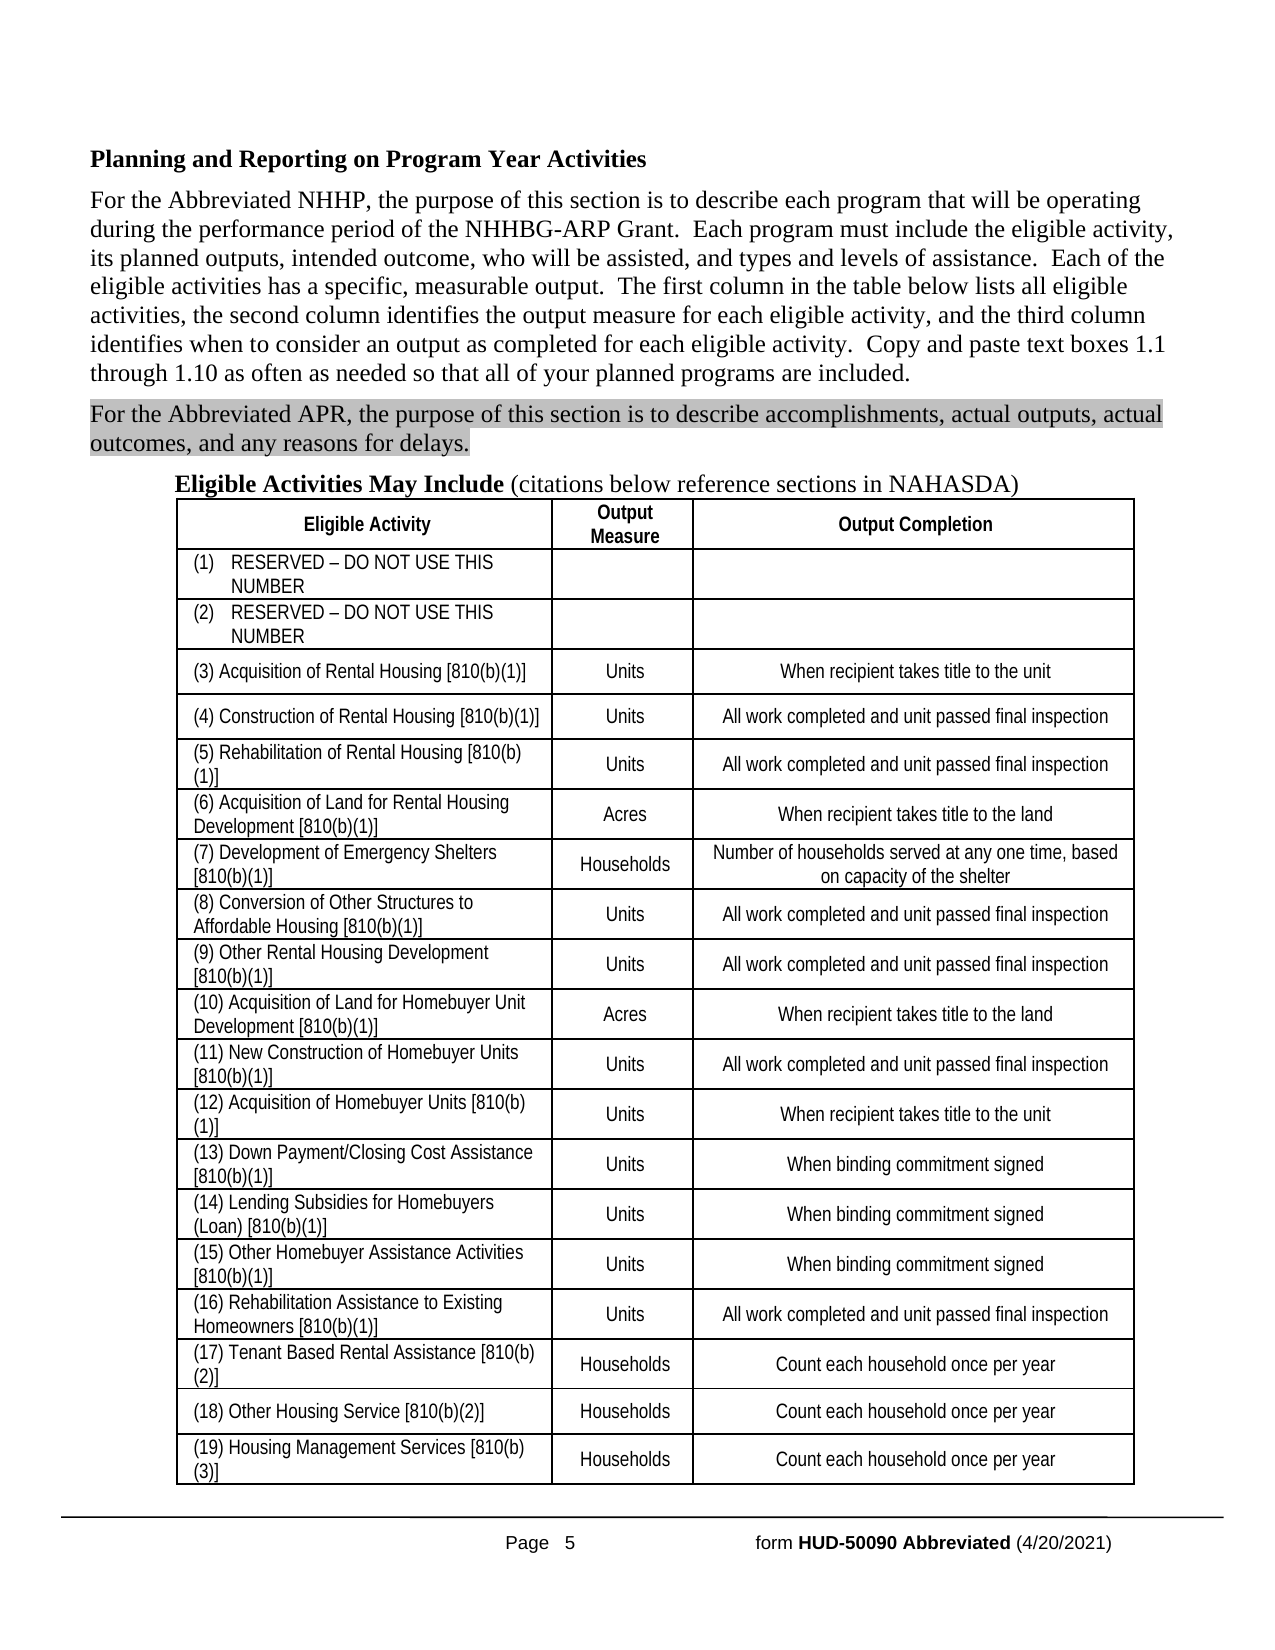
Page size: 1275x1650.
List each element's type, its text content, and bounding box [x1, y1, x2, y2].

table_cell Units [553, 695, 692, 738]
table_cell All work completed and unit passed final inspection [694, 695, 1133, 738]
table_cell When binding commitment signed [694, 1190, 1133, 1238]
table_cell All work completed and unit passed final inspection [694, 1290, 1133, 1338]
table_cell (17) Tenant Based Rental Assistance [810(b)(2)] [178, 1340, 551, 1388]
table_cell (10) Acquisition of Land for Homebuyer Unit Development [810(b)(1)] [178, 990, 551, 1038]
table_cell Units [553, 740, 692, 788]
table_cell (9) Other Rental Housing Development [810(b)(1)] [178, 940, 551, 988]
text Planning and Reporting on Program Year Activities [90, 144, 1185, 173]
table_cell All work completed and unit passed final inspection [694, 740, 1133, 788]
table_cell Units [553, 1090, 692, 1138]
table_cell RESERVED – DO NOT USE THIS NUMBER [178, 550, 551, 598]
table_cell (14) Lending Subsidies for Homebuyers (Loan) [810(b)(1)] [178, 1190, 551, 1238]
table_cell (4) Construction of Rental Housing [810(b)(1)] [178, 695, 551, 738]
table_cell RESERVED – DO NOT USE THIS NUMBER [178, 600, 551, 648]
table_cell (8) Conversion of Other Structures to Affordable Housing [810(b)(1)] [178, 890, 551, 938]
table_cell All work completed and unit passed final inspection [694, 890, 1133, 938]
table_cell (13) Down Payment/Closing Cost Assistance [810(b)(1)] [178, 1140, 551, 1188]
table_header Eligible Activity [178, 500, 551, 548]
table_cell (18) Other Housing Service [810(b)(2)] [178, 1389, 551, 1433]
table_cell Units [553, 940, 692, 988]
text For the Abbreviated APR, the purpose of this section is to describe accomplishments, actual outputs, actual outcomes, and any reasons for delays. [470, 399, 1185, 456]
table_cell Units [553, 1140, 692, 1188]
table_cell Acres [553, 990, 692, 1038]
table_cell [553, 550, 692, 598]
table_cell When recipient takes title to the land [694, 790, 1133, 838]
table_cell Count each household once per year [694, 1389, 1133, 1433]
table_cell Units [553, 1240, 692, 1288]
table_cell (6) Acquisition of Land for Rental Housing Development [810(b)(1)] [178, 790, 551, 838]
table_cell [694, 550, 1133, 598]
table_cell Households [553, 1340, 692, 1388]
table_cell When binding commitment signed [694, 1240, 1133, 1288]
table_cell (3) Acquisition of Rental Housing [810(b)(1)] [178, 650, 551, 693]
table_cell (7) Development of Emergency Shelters [810(b)(1)] [178, 840, 551, 888]
table_cell Households [553, 1435, 692, 1483]
table_cell (5) Rehabilitation of Rental Housing [810(b)(1)] [178, 740, 551, 788]
table_cell When recipient takes title to the unit [694, 1090, 1133, 1138]
text Eligible Activities May Include (citations below reference sections in NAHASDA) [174, 469, 1185, 498]
table_cell Units [553, 1290, 692, 1338]
table_cell When recipient takes title to the land [694, 990, 1133, 1038]
table_cell Acres [553, 790, 692, 838]
table_cell When binding commitment signed [694, 1140, 1133, 1188]
text For the Abbreviated NHHP, the purpose of this section is to describe each program that will be operating during the performance period of the NHHBG-ARP Grant. Each program must include the eligible activity, its planned outputs, intended outcome, who will be assisted, and types and levels of assistance. Each of the eligible activities has a specific, measurable output. The first column in the table below lists all eligible activities, the second column identifies the output measure for each eligible activity, and the third column identifies when to consider an output as completed for each eligible activity. Copy and paste text boxes 1.1 through 1.10 as often as needed so that all of your planned programs are included. [90, 185, 1185, 386]
table_cell (11) New Construction of Homebuyer Units [810(b)(1)] [178, 1040, 551, 1088]
table_cell Households [553, 840, 692, 888]
table_header Output Measure [553, 500, 692, 548]
table_cell When recipient takes title to the unit [694, 650, 1133, 693]
table_cell Count each household once per year [694, 1340, 1133, 1388]
table_cell All work completed and unit passed final inspection [694, 940, 1133, 988]
table_cell Units [553, 650, 692, 693]
table_cell (16) Rehabilitation Assistance to Existing Homeowners [810(b)(1)] [178, 1290, 551, 1338]
table_cell Units [553, 1040, 692, 1088]
table_cell Number of households served at any one time, based on capacity of the shelter [694, 840, 1133, 888]
table_header Output Completion [694, 500, 1133, 548]
table_cell (12) Acquisition of Homebuyer Units [810(b)(1)] [178, 1090, 551, 1138]
table_cell [694, 600, 1133, 648]
table_cell (19) Housing Management Services [810(b)(3)] [178, 1435, 551, 1483]
table_cell [553, 600, 692, 648]
table_cell Units [553, 890, 692, 938]
table_cell Households [553, 1389, 692, 1433]
table_cell (15) Other Homebuyer Assistance Activities [810(b)(1)] [178, 1240, 551, 1288]
table_cell Count each household once per year [694, 1435, 1133, 1483]
table_cell Units [553, 1190, 692, 1238]
table_cell All work completed and unit passed final inspection [694, 1040, 1133, 1088]
